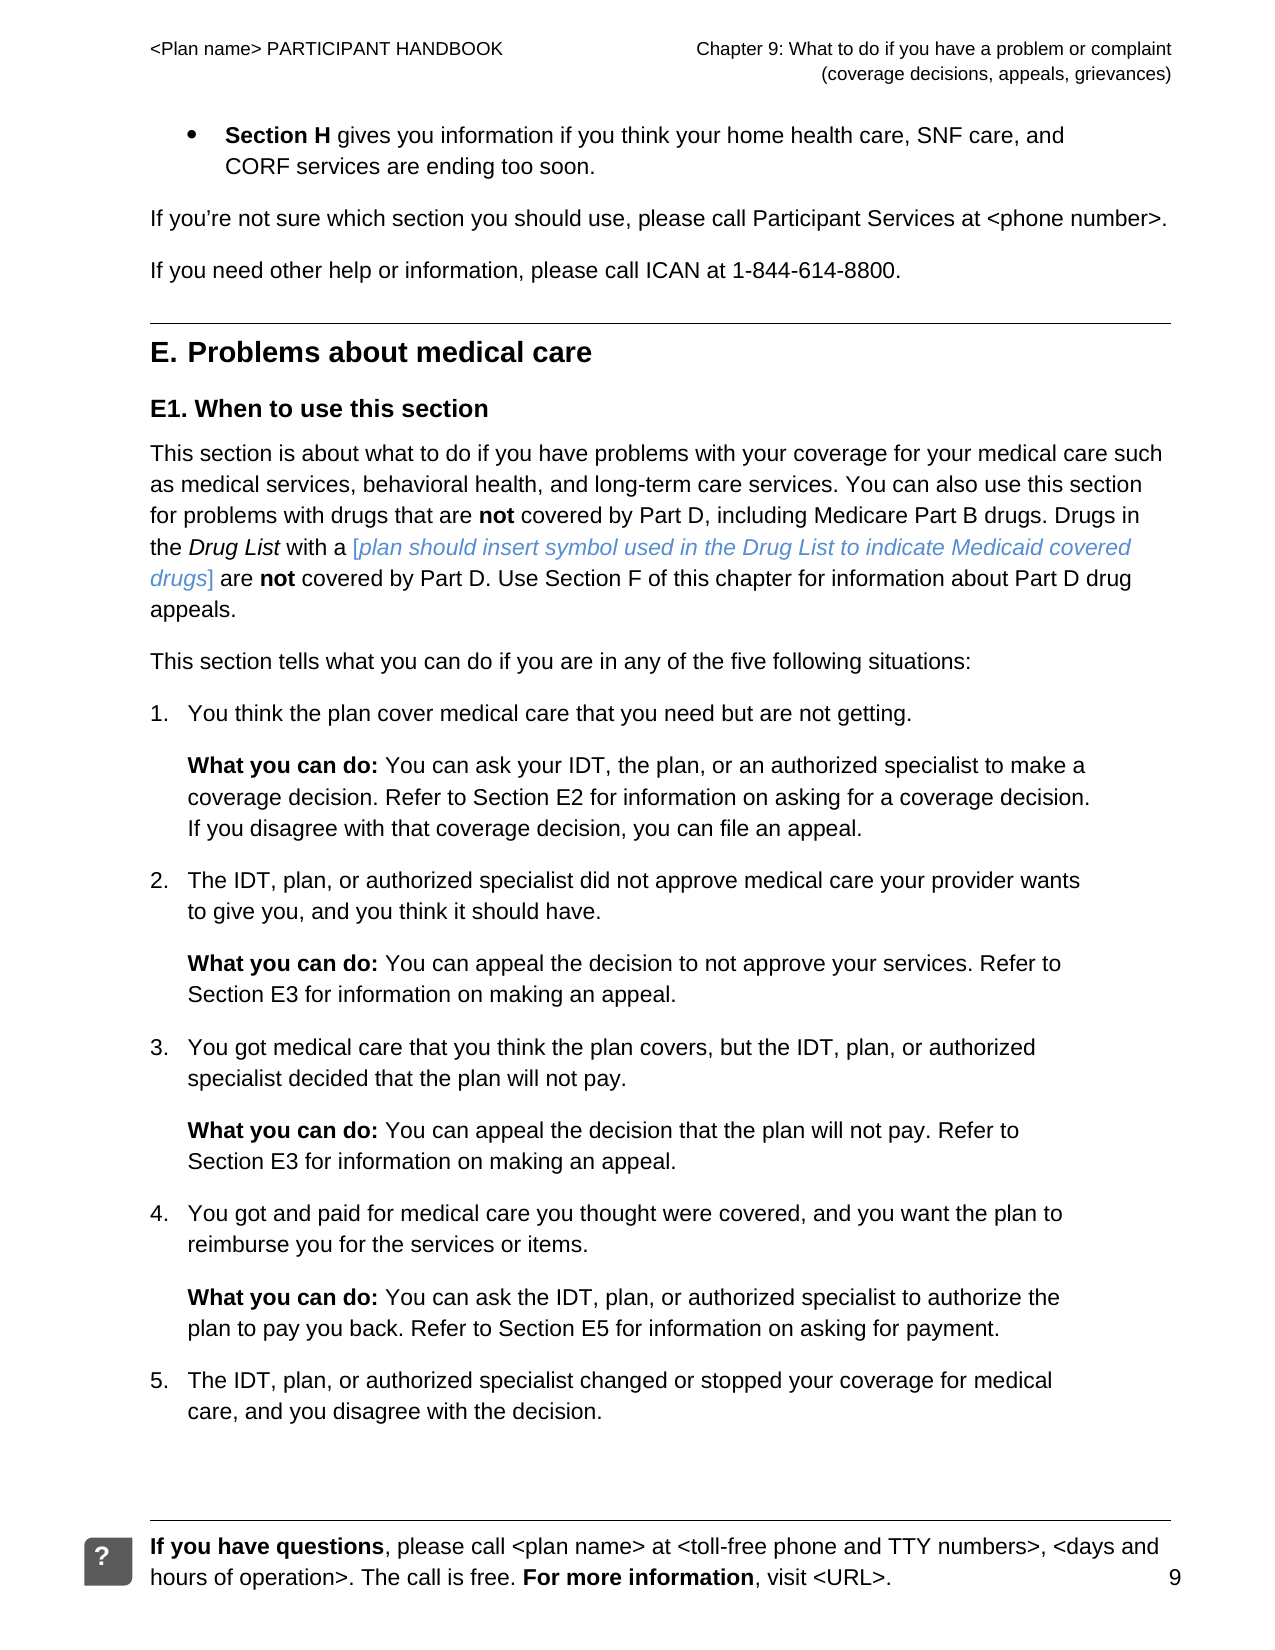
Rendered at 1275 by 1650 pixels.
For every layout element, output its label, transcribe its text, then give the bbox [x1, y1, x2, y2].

list The IDT, plan, or authorized specialist changed or stopped your coverage for medical care, and you disagree with the decision. [150, 1363, 1096, 1426]
subtitle Problems about medical care [150, 324, 1171, 369]
text What you can do: You can appeal the decision that the plan will not pay. Refer to Section E3 for information on making an appeal. [187, 1113, 1096, 1176]
list You got medical care that you think the plan covers, but the IDT, plan, or authorized specialist decided that the plan will not pay. [150, 1030, 1096, 1092]
text If you’re not sure which section you should use, please call Participant Services at <phone number>. [150, 202, 1171, 233]
list You think the plan cover medical care that you need but are not getting. [150, 697, 1096, 728]
text What you can do: You can ask your IDT, the plan, or an authorized specialist to make a coverage decision. Refer to Section E2 for information on asking for a coverage decision. If you disagree with that coverage decision, you can file an appeal. [187, 749, 1096, 842]
text This section is about what to do if you have problems with your coverage for your medical care such as medical services, behavioral health, and long-term care services. You can also use this section for problems with drugs that are not covered by Part D, including Medicare Part B drugs. Drugs in the Drug List with a [plan should insert symbol used in the Drug List to indicate Medicaid covered drugs] are not covered by Part D. Use Section F of this chapter for information about Part D drug appeals. [150, 436, 1171, 624]
text What you can do: You can appeal the decision to not approve your services. Refer to Section E3 for information on making an appeal. [187, 947, 1096, 1009]
text What you can do: You can ask the IDT, plan, or authorized specialist to authorize the plan to pay you back. Refer to Section E5 for information on asking for payment. [187, 1280, 1096, 1342]
list You got and paid for medical care you thought were covered, and you want the plan to reimburse you for the services or items. [150, 1197, 1096, 1259]
text If you need other help or information, please call ICAN at 1-844-614-8800. [150, 254, 1171, 285]
subtitle E1. When to use this section [150, 390, 1096, 424]
list The IDT, plan, or authorized specialist did not approve medical care your provider wants to give you, and you think it should have. [150, 863, 1096, 926]
text This section tells what you can do if you are in any of the five following situations: [150, 644, 1171, 676]
list Section H gives you information if you think your home health care, SNF care, and CORF services are ending too soon. [187, 118, 1096, 181]
